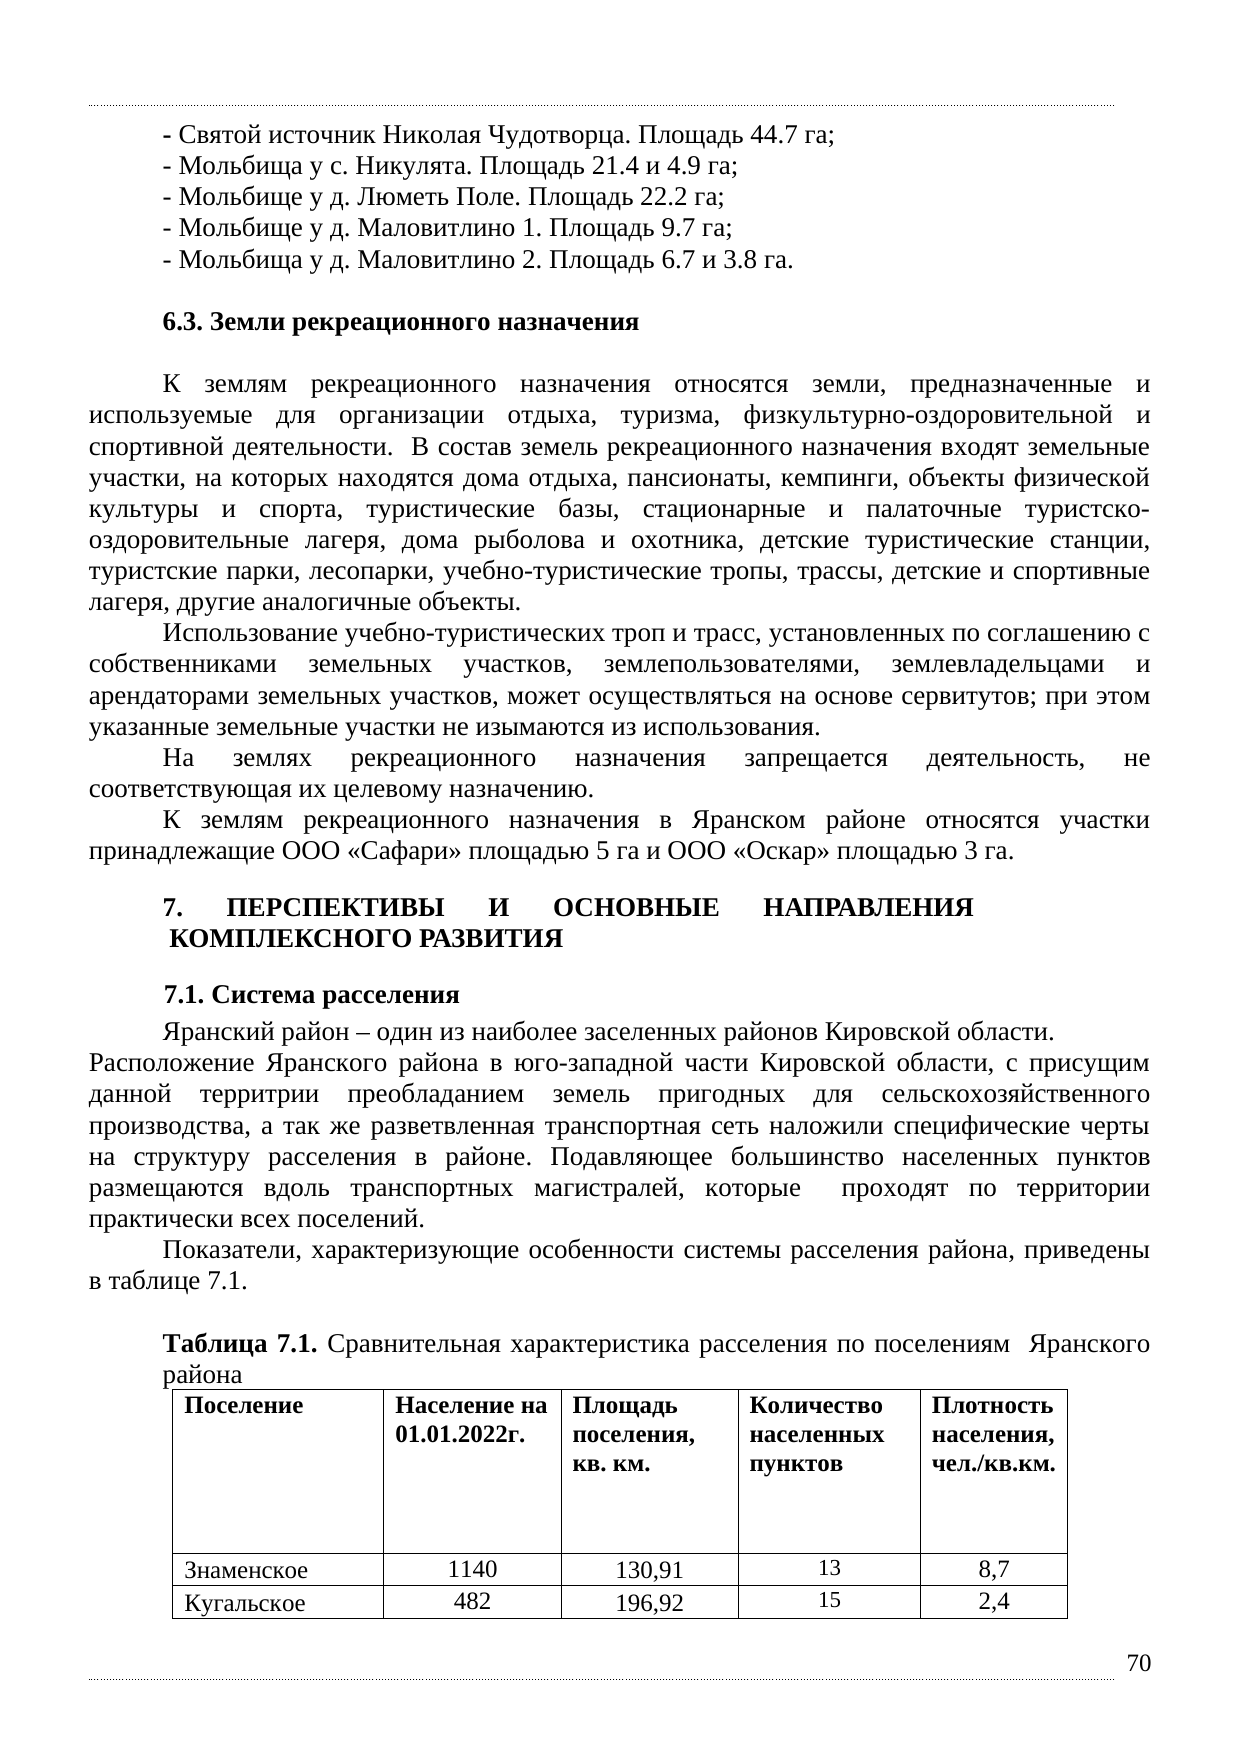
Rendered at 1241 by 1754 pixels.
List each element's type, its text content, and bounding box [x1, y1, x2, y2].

subtitle 6.3. Земли рекреационного назначения [89, 305, 1152, 336]
text - Мольбища у с. Никулята. Площадь 21.4 и 4.9 га; [89, 149, 1152, 180]
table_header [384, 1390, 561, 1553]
text Таблица 7.1. Сравнительная характеристика расселения по поселениям Яранского района [162, 1327, 1152, 1389]
text - Святой источник Николая Чудотворца. Площадь 44.7 га; [89, 118, 1152, 149]
text Расположение Яранского района в юго-западной части Кировской области, с присущим данной территрии преобладанием земель пригодных для сельскохозяйственного производства, а так же разветвленная транспортная сеть наложили специфические черты на структуру расселения в районе. Подавляющее большинство населенных пунктов размещаются вдоль транспортных магистралей, которые проходят по территории практически всех поселений. [89, 1046, 1152, 1233]
text - Мольбища у д. Маловитлино 2. Площадь 6.7 и 3.8 га. [89, 243, 1152, 274]
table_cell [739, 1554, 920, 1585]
text Показатели, характеризующие особенности системы расселения района, приведены в таблице 7.1. [89, 1233, 1152, 1296]
text Использование учебно-туристических троп и трасс, установленных по соглашению с собственниками земельных участков, землепользователями, землевладельцами и арендаторами земельных участков, может осуществляться на основе сервитутов; при этом указанные земельные участки не изымаются из использования. [89, 616, 1152, 741]
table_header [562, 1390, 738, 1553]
subtitle 7.1. Система расселения [89, 978, 1152, 1009]
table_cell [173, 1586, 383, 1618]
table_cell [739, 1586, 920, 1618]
text К землям рекреационного назначения относятся земли, предназначенные и используемые для организации отдыха, туризма, физкультурно-оздоровительной и спортивной деятельности. В состав земель рекреационного назначения входят земельные участки, на которых находятся дома отдыха, пансионаты, кемпинги, объекты физической культуры и спорта, туристические базы, стационарные и палаточные туристско-оздоровительные лагеря, дома рыболова и охотника, детские туристические станции, туристские парки, лесопарки, учебно-туристические тропы, трассы, детские и спортивные лагеря, другие аналогичные объекты. [89, 367, 1152, 616]
text - Мольбище у д. Маловитлино 1. Площадь 9.7 га; [89, 212, 1152, 243]
text На землях рекреационного назначения запрещается деятельность, не соответствующая их целевому назначению. [89, 741, 1152, 803]
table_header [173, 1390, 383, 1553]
text - Мольбище у д. Люметь Поле. Площадь 22.2 га; [89, 180, 1152, 212]
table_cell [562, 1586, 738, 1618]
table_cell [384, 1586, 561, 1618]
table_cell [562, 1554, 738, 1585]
text К землям рекреационного назначения в Яранском районе относятся участки принадлежащие ООО «Сафари» площадью и ООО «Оскар» площадью . [89, 803, 1152, 866]
text Яранский район – один из наиболее заселенных районов Кировской области. [89, 1015, 1152, 1046]
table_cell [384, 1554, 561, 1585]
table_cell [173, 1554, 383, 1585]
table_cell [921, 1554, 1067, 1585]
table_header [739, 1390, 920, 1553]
subtitle 7. ПЕРСПЕКТИВЫ И ОСНОВНЫЕ НАПРАВЛЕНИЯ КОМПЛЕКСНОГО РАЗВИТИЯ [162, 891, 974, 953]
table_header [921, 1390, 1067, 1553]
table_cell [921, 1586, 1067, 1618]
